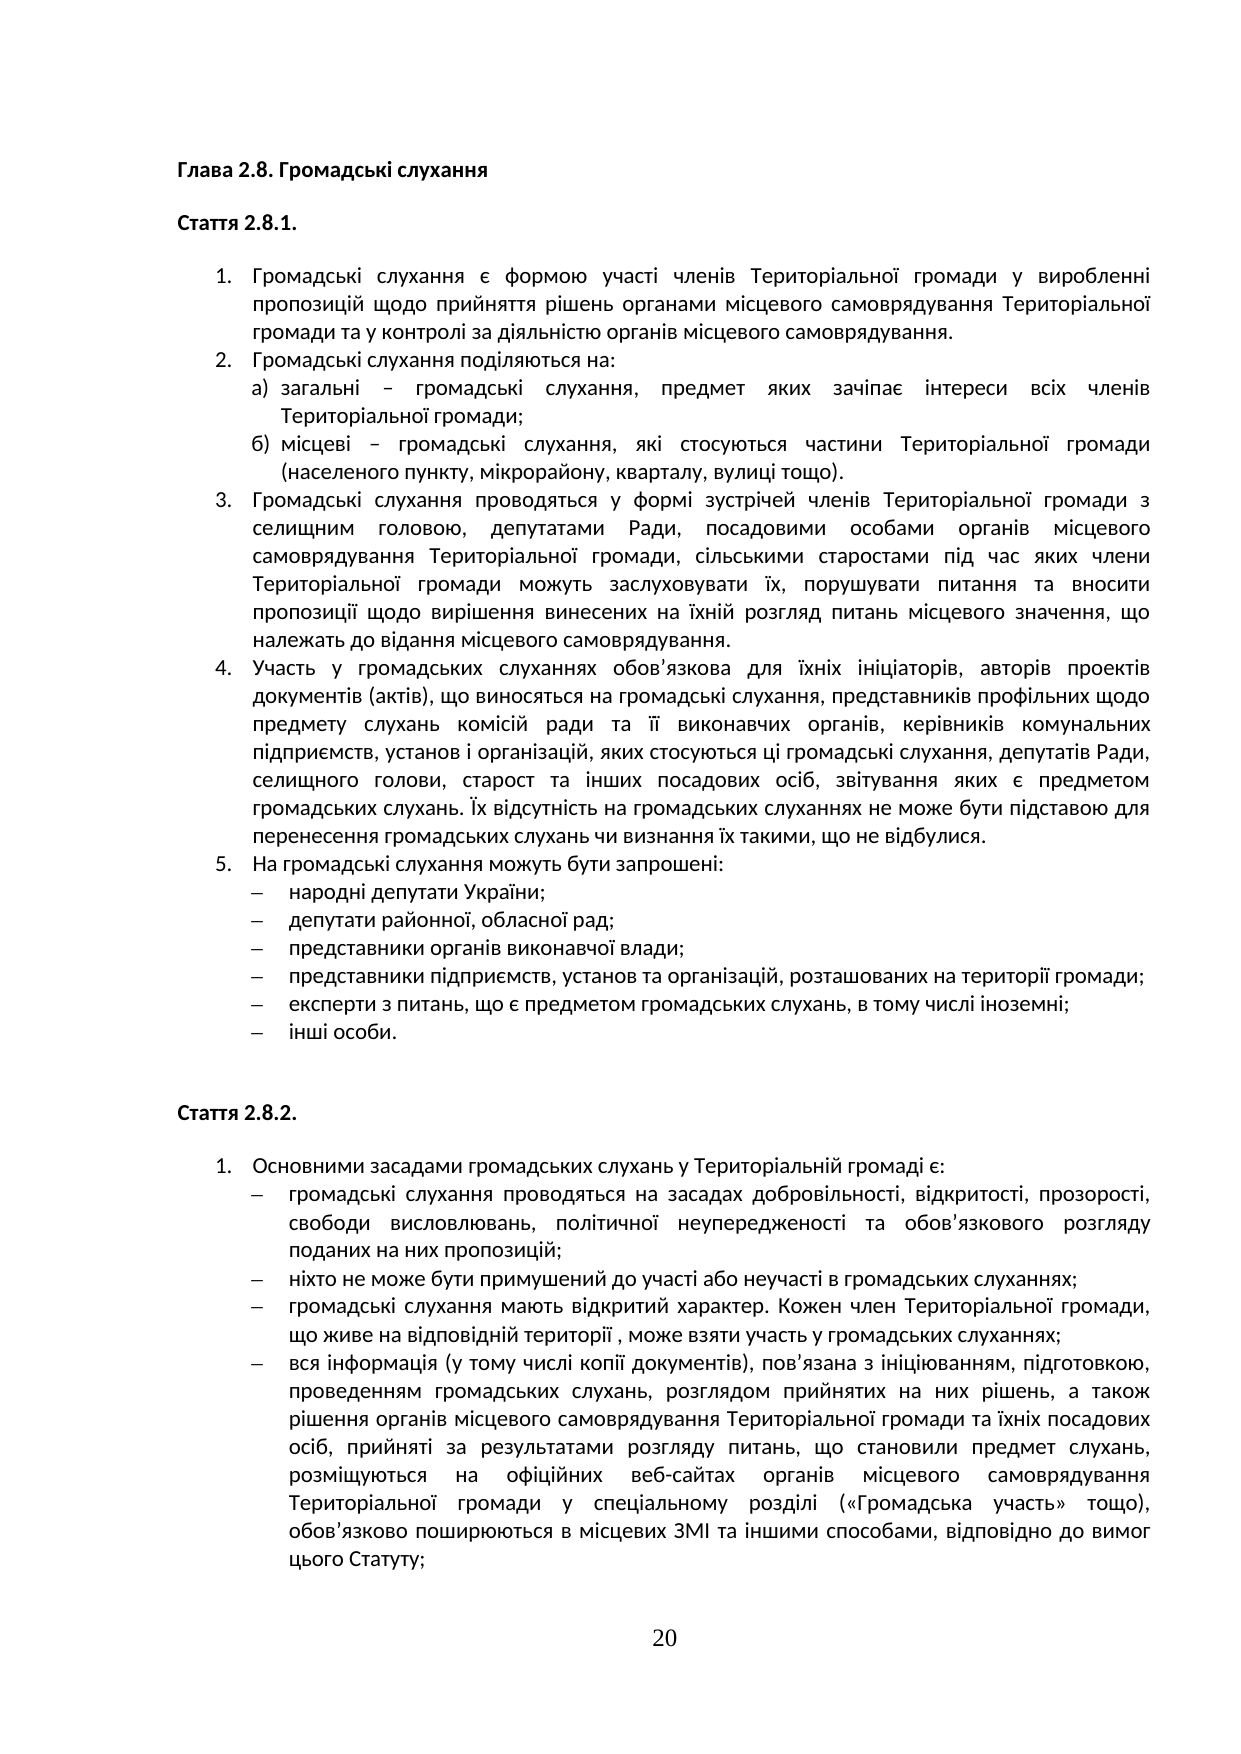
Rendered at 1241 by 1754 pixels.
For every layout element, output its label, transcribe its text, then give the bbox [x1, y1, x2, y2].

list ніхто не може бути примушений до участі або неучасті в громадських слуханнях; [251, 1264, 1152, 1292]
list експерти з питань, що є предметом громадських слухань, в тому числі іноземні; [251, 989, 1152, 1017]
list громадські слухання мають відкритий характер. Кожен член Територіальної громади, що живе на відповідній території , може взяти участь у громадських слуханнях; [251, 1292, 1152, 1348]
list народні депутати України; [251, 877, 1152, 905]
list На громадські слухання можуть бути запрошені: [215, 849, 1152, 877]
list представники органів виконавчої влади; [251, 933, 1152, 961]
text Стаття 2.8.1. [177, 208, 1152, 236]
list Громадські слухання поділяються на: [215, 345, 1152, 373]
list Участь у громадських слуханнях обов’язкова для їхніх ініціаторів, авторів проектів документів (актів), що виносяться на громадські слухання, представників профільних щодо предмету слухань комісій ради та її виконавчих органів, керівників комунальних підприємств, установ і організацій, яких стосуються ці громадські слухання, депутатів Ради, селищного голови, старост та інших посадових осіб, звітування яких є предметом громадських слухань. Їх відсутність на громадських слуханнях не може бути підставою для перенесення громадських слухань чи визнання їх такими, що не відбулися. [215, 653, 1152, 849]
text Глава 2.8. Громадські слухання [177, 155, 1152, 183]
list Громадські слухання проводяться у формі зустрічей членів Територіальної громади з селищним головою, депутатами Ради, посадовими особами органів місцевого самоврядування Територіальної громади, сільськими старостами під час яких члени Територіальної громади можуть заслуховувати їх, порушувати питання та вносити пропозиції щодо вирішення винесених на їхній розгляд питань місцевого значення, що належать до відання місцевого самоврядування. [215, 485, 1152, 653]
list громадські слухання проводяться на засадах добровільності, відкритості, прозорості, свободи висловлювань, політичної неупередженості та обов’язкового розгляду поданих на них пропозицій; [251, 1179, 1152, 1264]
list Громадські слухання є формою участі членів Територіальної громади у виробленні пропозицій щодо прийняття рішень органами місцевого самоврядування Територіальної громади та у контролі за діяльністю органів місцевого самоврядування. [215, 261, 1152, 345]
list місцеві – громадські слухання, які стосуються частини Територіальної громади (населеного пункту, мікрорайону, кварталу, вулиці тощо). [251, 429, 1152, 485]
list представники підприємств, установ та організацій, розташованих на території громади; [251, 961, 1152, 989]
list загальні – громадські слухання, предмет яких зачіпає інтереси всіх членів Територіальної громади; [251, 373, 1152, 429]
list депутати районної, обласної рад; [251, 905, 1152, 933]
list вся інформація (у тому числі копії документів), пов’язана з ініціюванням, підготовкою, проведенням громадських слухань, розглядом прийнятих на них рішень, а також рішення органів місцевого самоврядування Територіальної громади та їхніх посадових осіб, прийняті за результатами розгляду питань, що становили предмет слухань, розміщуються на офіційних веб-сайтах органів місцевого самоврядування Територіальної громади у спеціальному розділі («Громадська участь» тощо), обов’язково поширюються в місцевих ЗМІ та іншими способами, відповідно до вимог цього Статуту; [251, 1348, 1152, 1572]
list Основними засадами громадських слухань у Територіальній громаді є: [215, 1152, 1152, 1179]
list інші особи. [251, 1017, 1152, 1046]
text Стаття 2.8.2. [177, 1098, 1152, 1127]
